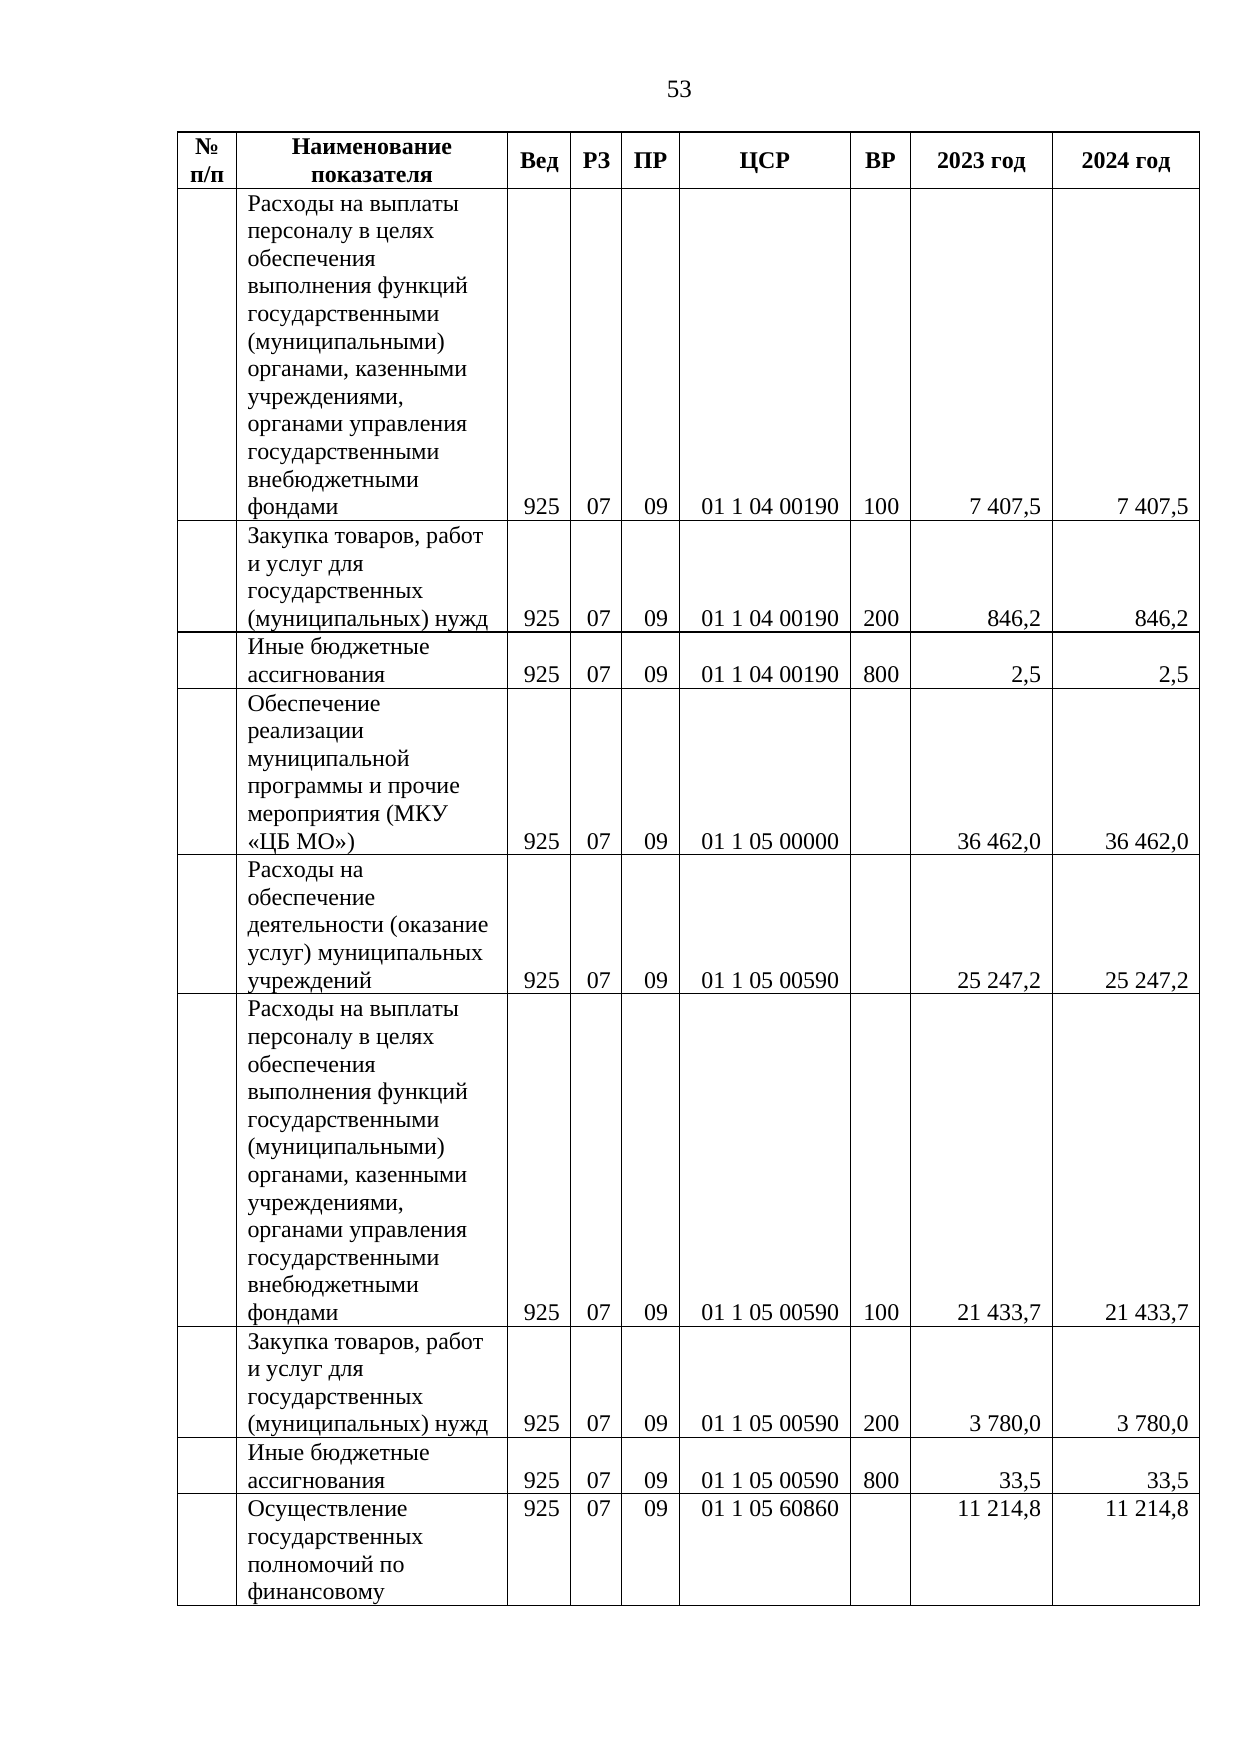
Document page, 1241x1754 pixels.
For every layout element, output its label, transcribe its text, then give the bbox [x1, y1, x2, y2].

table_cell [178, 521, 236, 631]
table_header ПР [622, 133, 679, 188]
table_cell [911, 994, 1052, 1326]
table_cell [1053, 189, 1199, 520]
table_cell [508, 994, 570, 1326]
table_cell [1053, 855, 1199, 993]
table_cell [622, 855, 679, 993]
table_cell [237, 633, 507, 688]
table_header Вед [508, 133, 570, 188]
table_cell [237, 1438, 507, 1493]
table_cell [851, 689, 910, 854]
table_header № п/п [178, 133, 236, 188]
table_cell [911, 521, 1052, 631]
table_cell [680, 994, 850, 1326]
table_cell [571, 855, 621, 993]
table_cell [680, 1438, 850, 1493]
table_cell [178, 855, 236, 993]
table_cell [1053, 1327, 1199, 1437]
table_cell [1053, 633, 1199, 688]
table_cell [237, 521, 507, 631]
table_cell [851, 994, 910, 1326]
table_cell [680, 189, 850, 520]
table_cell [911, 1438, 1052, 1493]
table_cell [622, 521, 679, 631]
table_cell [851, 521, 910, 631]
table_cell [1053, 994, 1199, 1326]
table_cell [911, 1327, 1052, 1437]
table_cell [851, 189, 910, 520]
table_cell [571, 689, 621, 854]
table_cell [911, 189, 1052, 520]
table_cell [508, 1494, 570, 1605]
table_header ВР [851, 133, 910, 188]
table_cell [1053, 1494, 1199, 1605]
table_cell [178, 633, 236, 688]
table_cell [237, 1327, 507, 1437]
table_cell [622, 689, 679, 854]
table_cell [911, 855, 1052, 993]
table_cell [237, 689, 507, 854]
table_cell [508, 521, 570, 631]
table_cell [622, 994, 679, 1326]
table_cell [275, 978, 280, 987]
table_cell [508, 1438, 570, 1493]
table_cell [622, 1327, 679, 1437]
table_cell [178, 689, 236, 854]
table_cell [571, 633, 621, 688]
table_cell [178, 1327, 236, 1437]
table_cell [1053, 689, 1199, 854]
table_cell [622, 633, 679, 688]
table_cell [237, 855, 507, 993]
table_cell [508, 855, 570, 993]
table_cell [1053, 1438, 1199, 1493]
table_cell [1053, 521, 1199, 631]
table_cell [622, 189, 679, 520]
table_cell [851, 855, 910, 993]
table_header ЦСР [680, 133, 850, 188]
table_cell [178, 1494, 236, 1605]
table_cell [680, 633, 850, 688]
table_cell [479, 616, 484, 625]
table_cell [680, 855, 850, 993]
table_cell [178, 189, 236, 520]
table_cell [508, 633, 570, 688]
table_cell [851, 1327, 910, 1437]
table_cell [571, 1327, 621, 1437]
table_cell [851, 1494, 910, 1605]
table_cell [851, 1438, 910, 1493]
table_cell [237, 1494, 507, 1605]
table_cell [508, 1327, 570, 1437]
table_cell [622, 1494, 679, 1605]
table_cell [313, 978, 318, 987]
table_header 2023 год [911, 133, 1052, 188]
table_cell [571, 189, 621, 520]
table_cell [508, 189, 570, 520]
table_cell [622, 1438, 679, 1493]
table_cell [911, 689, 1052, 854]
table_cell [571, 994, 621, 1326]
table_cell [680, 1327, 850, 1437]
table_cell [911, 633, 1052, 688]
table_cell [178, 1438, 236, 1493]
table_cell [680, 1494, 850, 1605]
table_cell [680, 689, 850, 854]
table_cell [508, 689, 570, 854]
table_header Наименование показателя [237, 133, 507, 188]
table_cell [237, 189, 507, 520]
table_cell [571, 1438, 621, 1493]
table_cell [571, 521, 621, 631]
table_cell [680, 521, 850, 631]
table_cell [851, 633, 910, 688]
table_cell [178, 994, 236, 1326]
table_header 2024 год [1053, 133, 1199, 188]
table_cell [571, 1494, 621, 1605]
table_header РЗ [571, 133, 621, 188]
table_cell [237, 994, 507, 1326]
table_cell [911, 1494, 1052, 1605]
